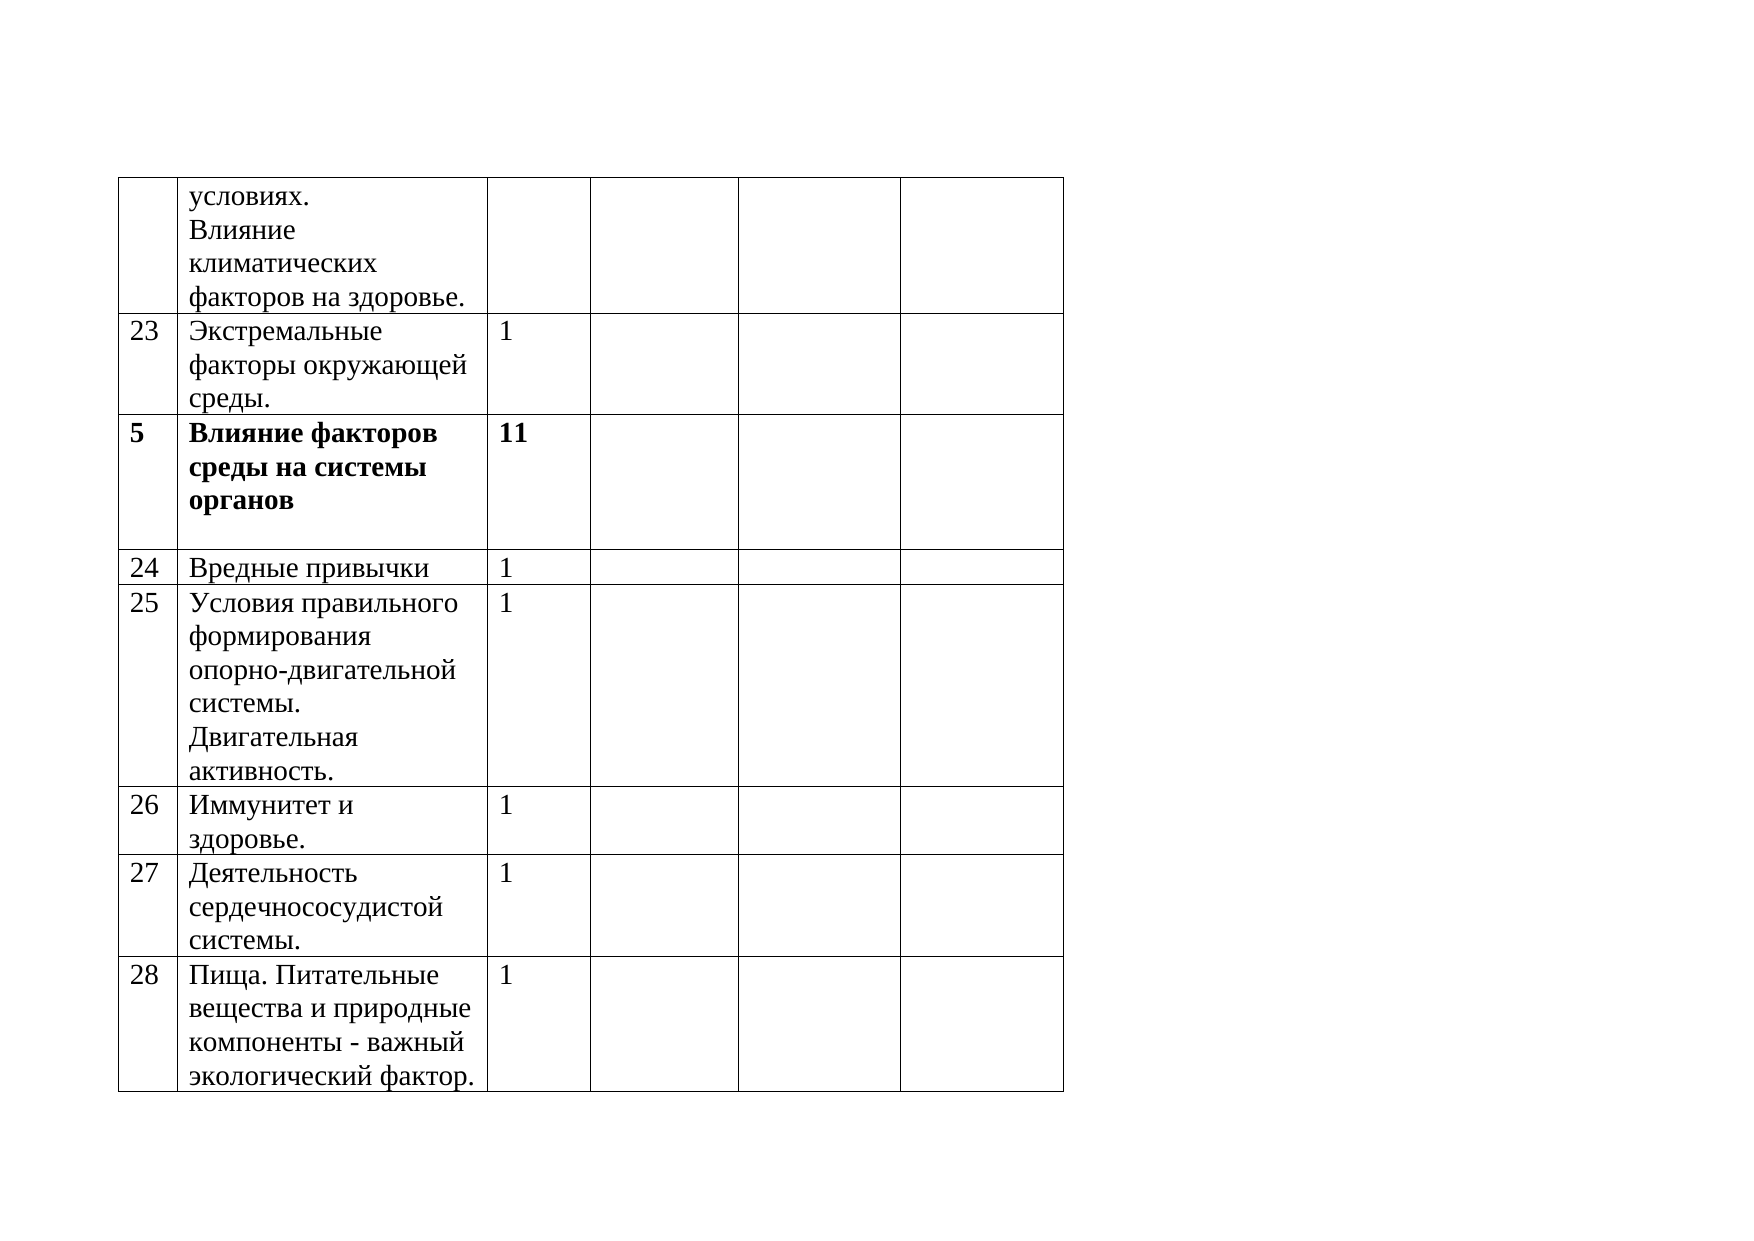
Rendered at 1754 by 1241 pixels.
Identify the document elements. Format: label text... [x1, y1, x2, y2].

table_cell Вредные привычки [178, 550, 487, 584]
table_cell 1 [488, 314, 590, 414]
table_cell [591, 314, 738, 414]
table_cell 22 [119, 178, 177, 312]
table_cell [901, 415, 1063, 549]
table_cell 5 [119, 415, 177, 549]
table_cell 1 [488, 957, 590, 1091]
table_cell 24 [119, 550, 177, 584]
table_cell [901, 585, 1063, 786]
table_cell 28 [119, 957, 177, 1091]
table_cell 23 [119, 314, 177, 414]
table_cell [591, 585, 738, 786]
table_cell [739, 585, 900, 786]
table_cell [591, 178, 738, 312]
table_cell 27 [119, 855, 177, 956]
table_cell Экстремальные факторы окружающей среды. [178, 314, 487, 414]
table_cell [739, 314, 900, 414]
table_cell Влияние факторов среды на системы органов [178, 415, 487, 549]
table_cell [901, 787, 1063, 854]
table_cell Пища. Питательные вещества и природные компоненты - важный экологический фактор. [178, 957, 487, 1091]
table_cell 25 [119, 585, 177, 786]
table_cell [591, 550, 738, 584]
table_cell [739, 550, 900, 584]
table_cell 1 [488, 550, 590, 584]
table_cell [178, 178, 487, 312]
table_cell Иммунитет и здоровье. [178, 787, 487, 854]
table_cell 26 [119, 787, 177, 854]
table_cell [739, 957, 900, 1091]
table_cell [591, 787, 738, 854]
table_cell Деятельность сердечнососудистой системы. [178, 855, 487, 956]
table_cell [739, 855, 900, 956]
table_cell Условия правильного формирования опорно-двигательной системы. Двигательная активность. [178, 585, 487, 786]
table_cell 1 [488, 787, 590, 854]
table_cell [591, 855, 738, 956]
table_cell 1 [488, 855, 590, 956]
table_cell [739, 415, 900, 549]
table_cell [739, 178, 900, 312]
table_cell [591, 415, 738, 549]
table_cell [901, 855, 1063, 956]
table_cell 1 [488, 178, 590, 312]
table_cell [739, 787, 900, 854]
table_cell [591, 957, 738, 1091]
table_cell 1 [488, 585, 590, 786]
table_cell 11 [488, 415, 590, 549]
table_cell [901, 314, 1063, 414]
table_cell [901, 957, 1063, 1091]
table_cell [901, 550, 1063, 584]
table_cell [901, 178, 1063, 312]
